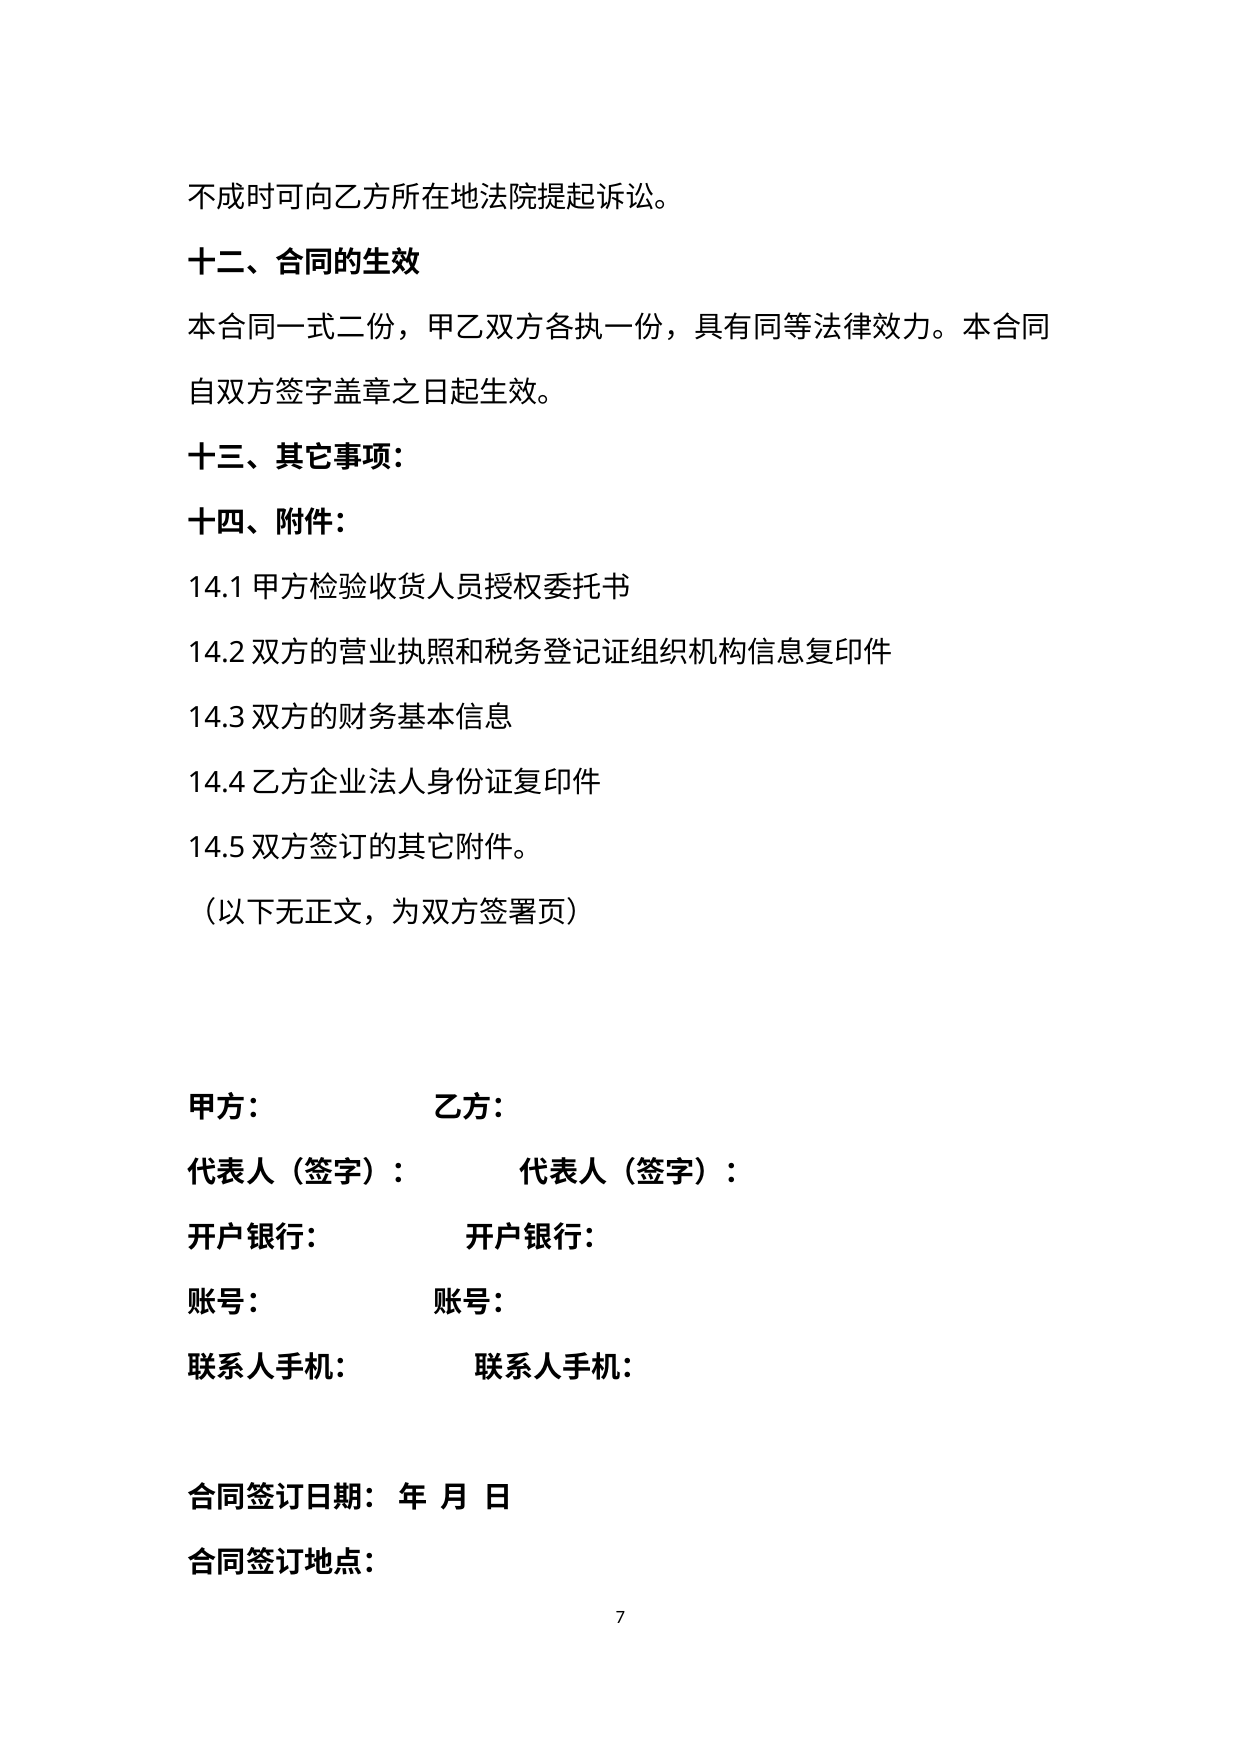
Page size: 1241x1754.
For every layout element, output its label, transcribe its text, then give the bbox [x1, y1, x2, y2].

text 开户银行： 开户银行： [187, 1202, 1053, 1267]
text 十四、附件： [187, 487, 1053, 552]
text 账号： 账号： [187, 1267, 1053, 1332]
text 本合同一式二份，甲乙双方各执一份，具有同等法律效力。本合同自双方签字盖章之日起生效。 [187, 292, 1053, 422]
text 十三、其它事项： [187, 422, 1053, 487]
text 14.5双方签订的其它附件。 [187, 812, 1053, 877]
text 14.1甲方检验收货人员授权委托书 [187, 552, 1053, 617]
text 联系人手机： 联系人手机： [187, 1332, 1053, 1397]
text 14.3双方的财务基本信息 [187, 682, 1053, 747]
text （以下无正文，为双方签署页） [187, 877, 1053, 942]
text 甲方： 乙方： [187, 1072, 1053, 1137]
text 14.4乙方企业法人身份证复印件 [187, 747, 1053, 812]
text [187, 162, 1053, 227]
text 代表人（签字）： 代表人（签字）： [187, 1137, 1053, 1202]
text 14.2双方的营业执照和税务登记证组织机构信息复印件 [187, 617, 1053, 682]
text 十二、合同的生效 [187, 227, 1053, 292]
text 合同签订日期： 年 月 日 [187, 1462, 1053, 1527]
text 合同签订地点： [187, 1527, 1053, 1592]
